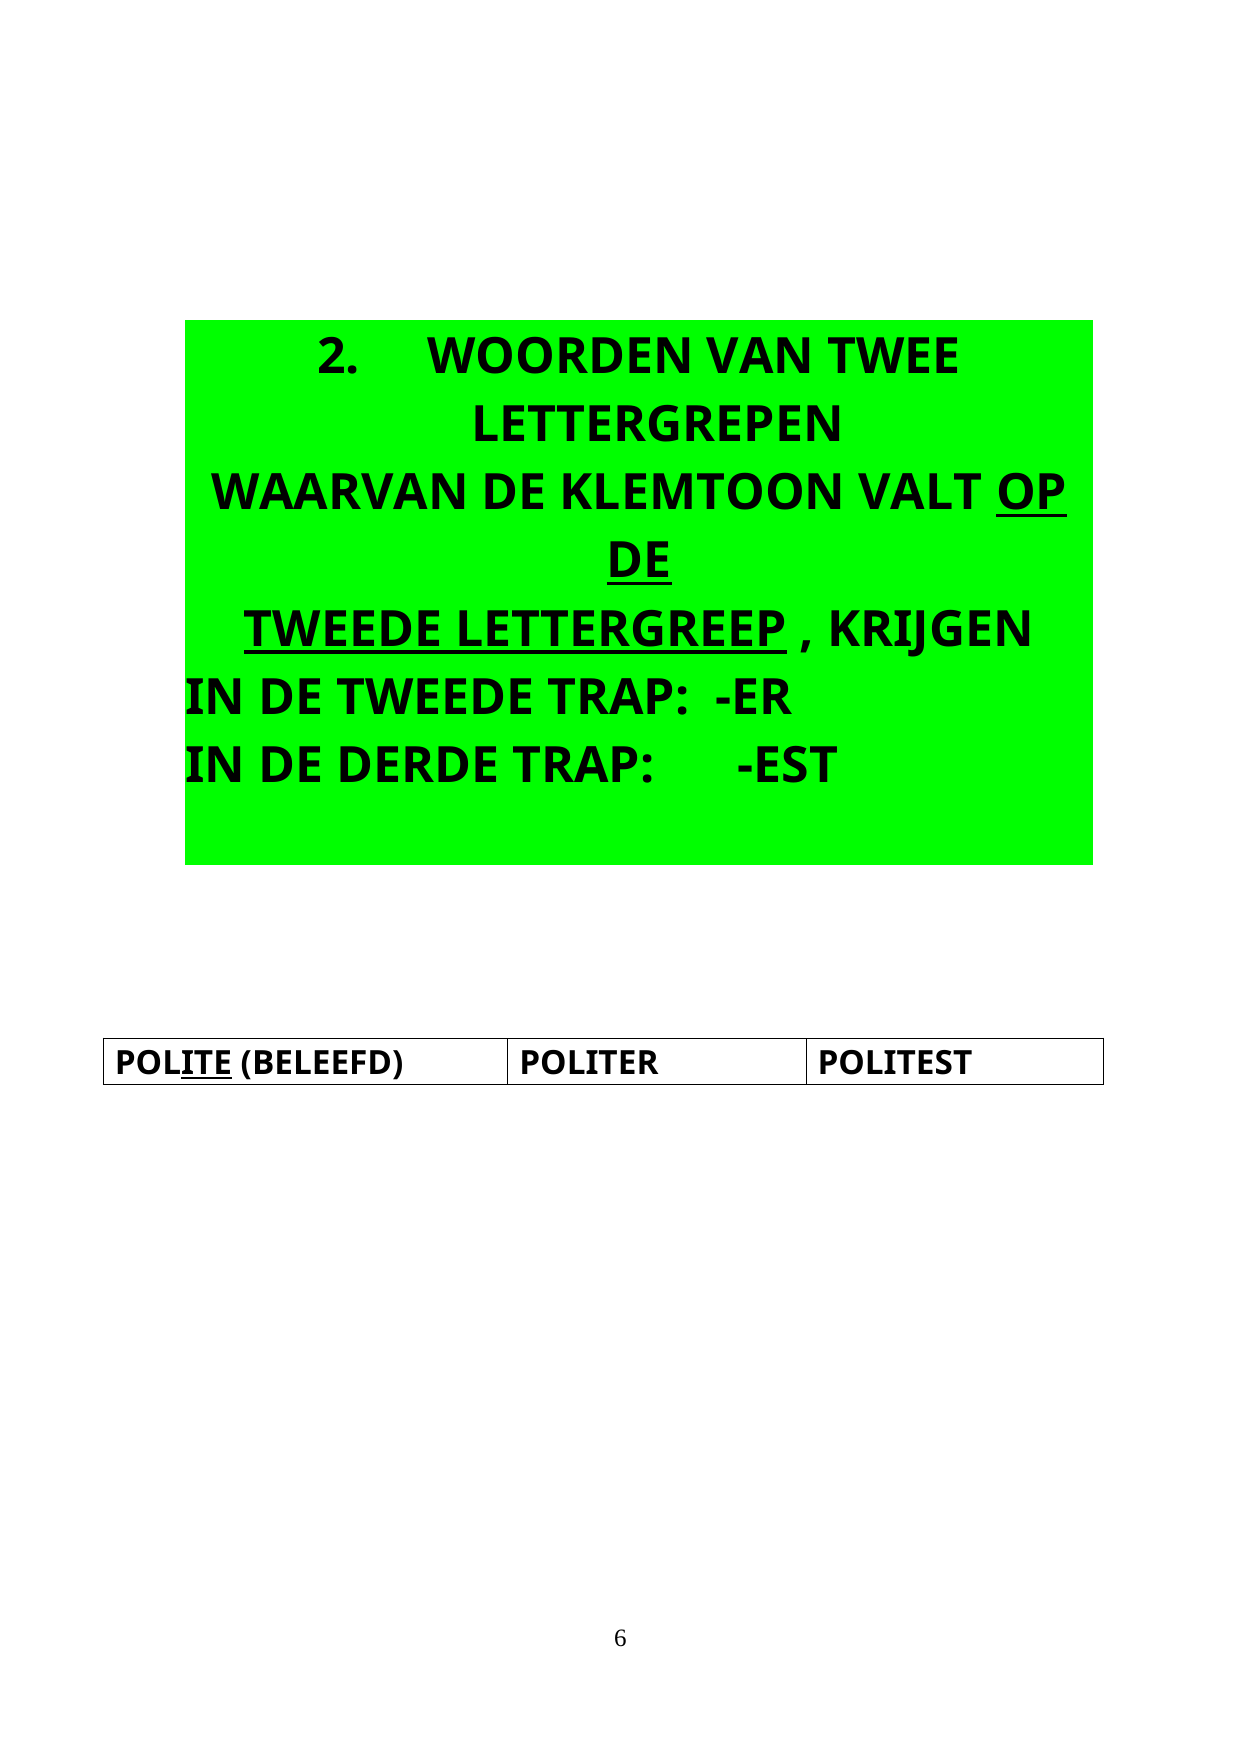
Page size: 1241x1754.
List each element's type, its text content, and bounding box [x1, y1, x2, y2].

text IN DE TWEEDE TRAP: -ER [185, 661, 1093, 729]
text TWEEDE LETTERGREEP , KRIJGEN [185, 593, 1093, 661]
table_header POLITER [508, 1039, 806, 1084]
table_header POLITE (BELEEFD) [104, 1039, 507, 1084]
table_header POLITEST [807, 1039, 1103, 1084]
list WOORDEN VAN TWEE LETTERGREPEN [185, 320, 1093, 456]
text IN DE DERDE TRAP: -EST [185, 729, 1093, 797]
text WAARVAN DE KLEMTOON VALT OP DE [185, 456, 1093, 593]
